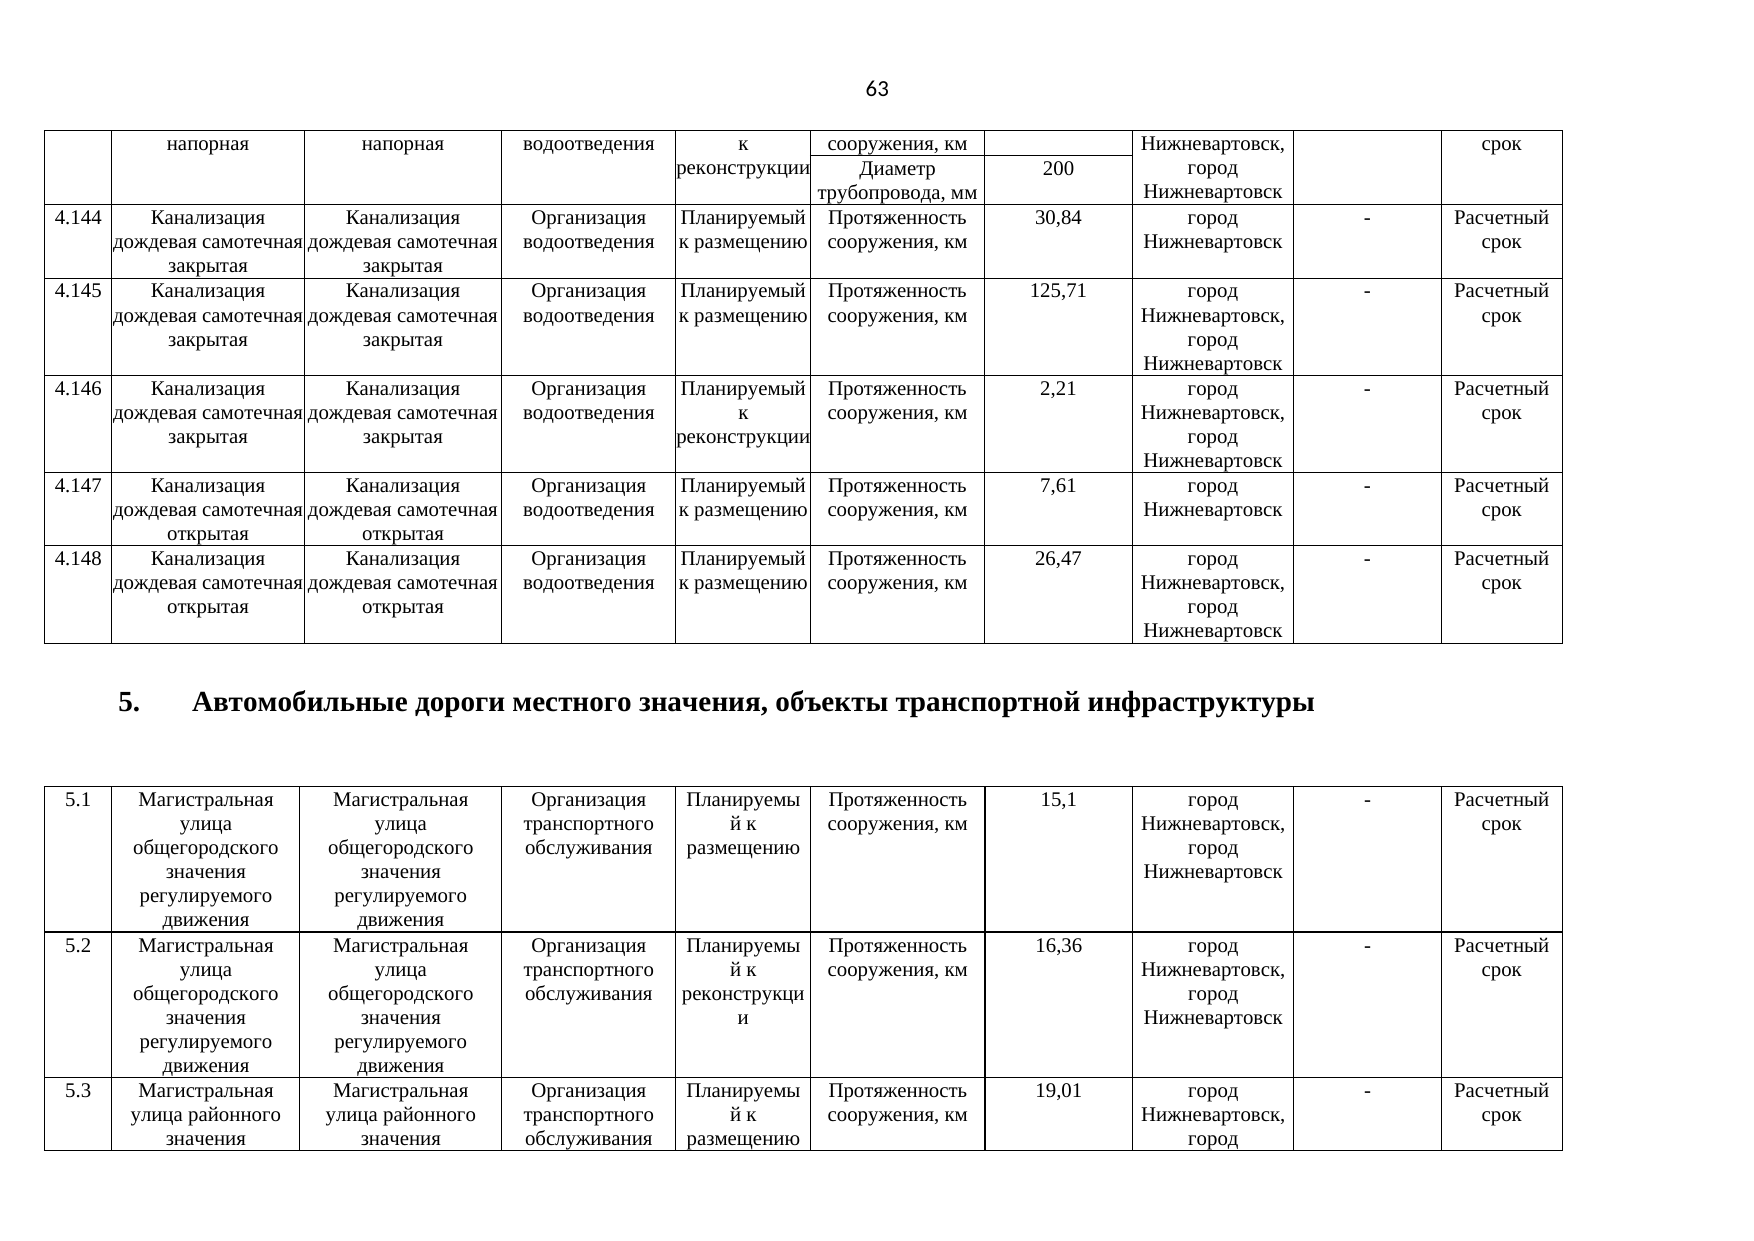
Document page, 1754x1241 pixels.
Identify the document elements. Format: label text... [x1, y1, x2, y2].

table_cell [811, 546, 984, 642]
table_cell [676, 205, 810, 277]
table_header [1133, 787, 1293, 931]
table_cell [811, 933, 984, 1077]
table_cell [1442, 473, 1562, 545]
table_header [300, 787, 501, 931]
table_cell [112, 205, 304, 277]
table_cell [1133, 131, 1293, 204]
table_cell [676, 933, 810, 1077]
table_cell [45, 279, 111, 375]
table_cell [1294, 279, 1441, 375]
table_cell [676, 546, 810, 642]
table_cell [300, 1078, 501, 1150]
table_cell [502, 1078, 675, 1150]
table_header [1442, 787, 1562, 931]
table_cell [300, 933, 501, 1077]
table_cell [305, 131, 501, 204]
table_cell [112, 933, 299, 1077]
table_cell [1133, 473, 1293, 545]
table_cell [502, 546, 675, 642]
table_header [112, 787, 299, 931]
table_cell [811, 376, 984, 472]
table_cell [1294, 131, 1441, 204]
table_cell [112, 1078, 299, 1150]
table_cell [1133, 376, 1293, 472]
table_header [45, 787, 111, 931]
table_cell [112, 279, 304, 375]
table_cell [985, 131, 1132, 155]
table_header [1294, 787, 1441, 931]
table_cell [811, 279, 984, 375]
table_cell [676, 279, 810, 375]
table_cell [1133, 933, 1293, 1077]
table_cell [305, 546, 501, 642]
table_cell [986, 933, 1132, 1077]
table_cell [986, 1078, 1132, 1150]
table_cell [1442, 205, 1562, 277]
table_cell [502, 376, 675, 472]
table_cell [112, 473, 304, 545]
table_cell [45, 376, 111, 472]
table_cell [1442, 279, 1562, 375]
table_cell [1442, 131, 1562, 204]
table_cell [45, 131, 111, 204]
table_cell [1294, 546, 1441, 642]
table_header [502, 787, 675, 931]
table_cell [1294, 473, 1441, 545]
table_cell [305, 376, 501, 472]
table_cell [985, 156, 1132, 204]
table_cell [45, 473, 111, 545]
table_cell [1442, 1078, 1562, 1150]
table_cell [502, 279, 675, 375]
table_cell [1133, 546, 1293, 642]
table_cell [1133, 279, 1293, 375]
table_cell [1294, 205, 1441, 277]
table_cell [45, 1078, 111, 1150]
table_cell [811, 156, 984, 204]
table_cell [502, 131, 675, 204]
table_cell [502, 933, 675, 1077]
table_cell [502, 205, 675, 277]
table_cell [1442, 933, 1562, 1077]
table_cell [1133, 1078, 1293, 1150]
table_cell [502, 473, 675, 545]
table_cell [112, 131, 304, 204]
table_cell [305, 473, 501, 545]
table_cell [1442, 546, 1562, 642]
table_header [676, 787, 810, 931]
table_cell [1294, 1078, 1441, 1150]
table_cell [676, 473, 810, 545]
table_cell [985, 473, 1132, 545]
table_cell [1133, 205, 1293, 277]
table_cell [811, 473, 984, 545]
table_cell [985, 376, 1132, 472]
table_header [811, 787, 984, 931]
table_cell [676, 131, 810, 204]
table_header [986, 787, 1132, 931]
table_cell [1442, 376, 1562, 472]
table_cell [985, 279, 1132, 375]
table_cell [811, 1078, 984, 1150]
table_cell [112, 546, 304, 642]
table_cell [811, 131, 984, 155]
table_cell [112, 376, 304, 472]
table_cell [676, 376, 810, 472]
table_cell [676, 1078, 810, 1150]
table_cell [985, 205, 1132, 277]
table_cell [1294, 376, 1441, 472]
subtitle 5. Автомобильные дороги местного значения, объекты транспортной инфраструктуры [118, 684, 1636, 717]
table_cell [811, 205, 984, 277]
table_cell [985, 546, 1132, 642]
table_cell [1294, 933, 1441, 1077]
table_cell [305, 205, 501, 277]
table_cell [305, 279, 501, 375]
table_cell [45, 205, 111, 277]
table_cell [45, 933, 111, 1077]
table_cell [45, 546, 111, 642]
